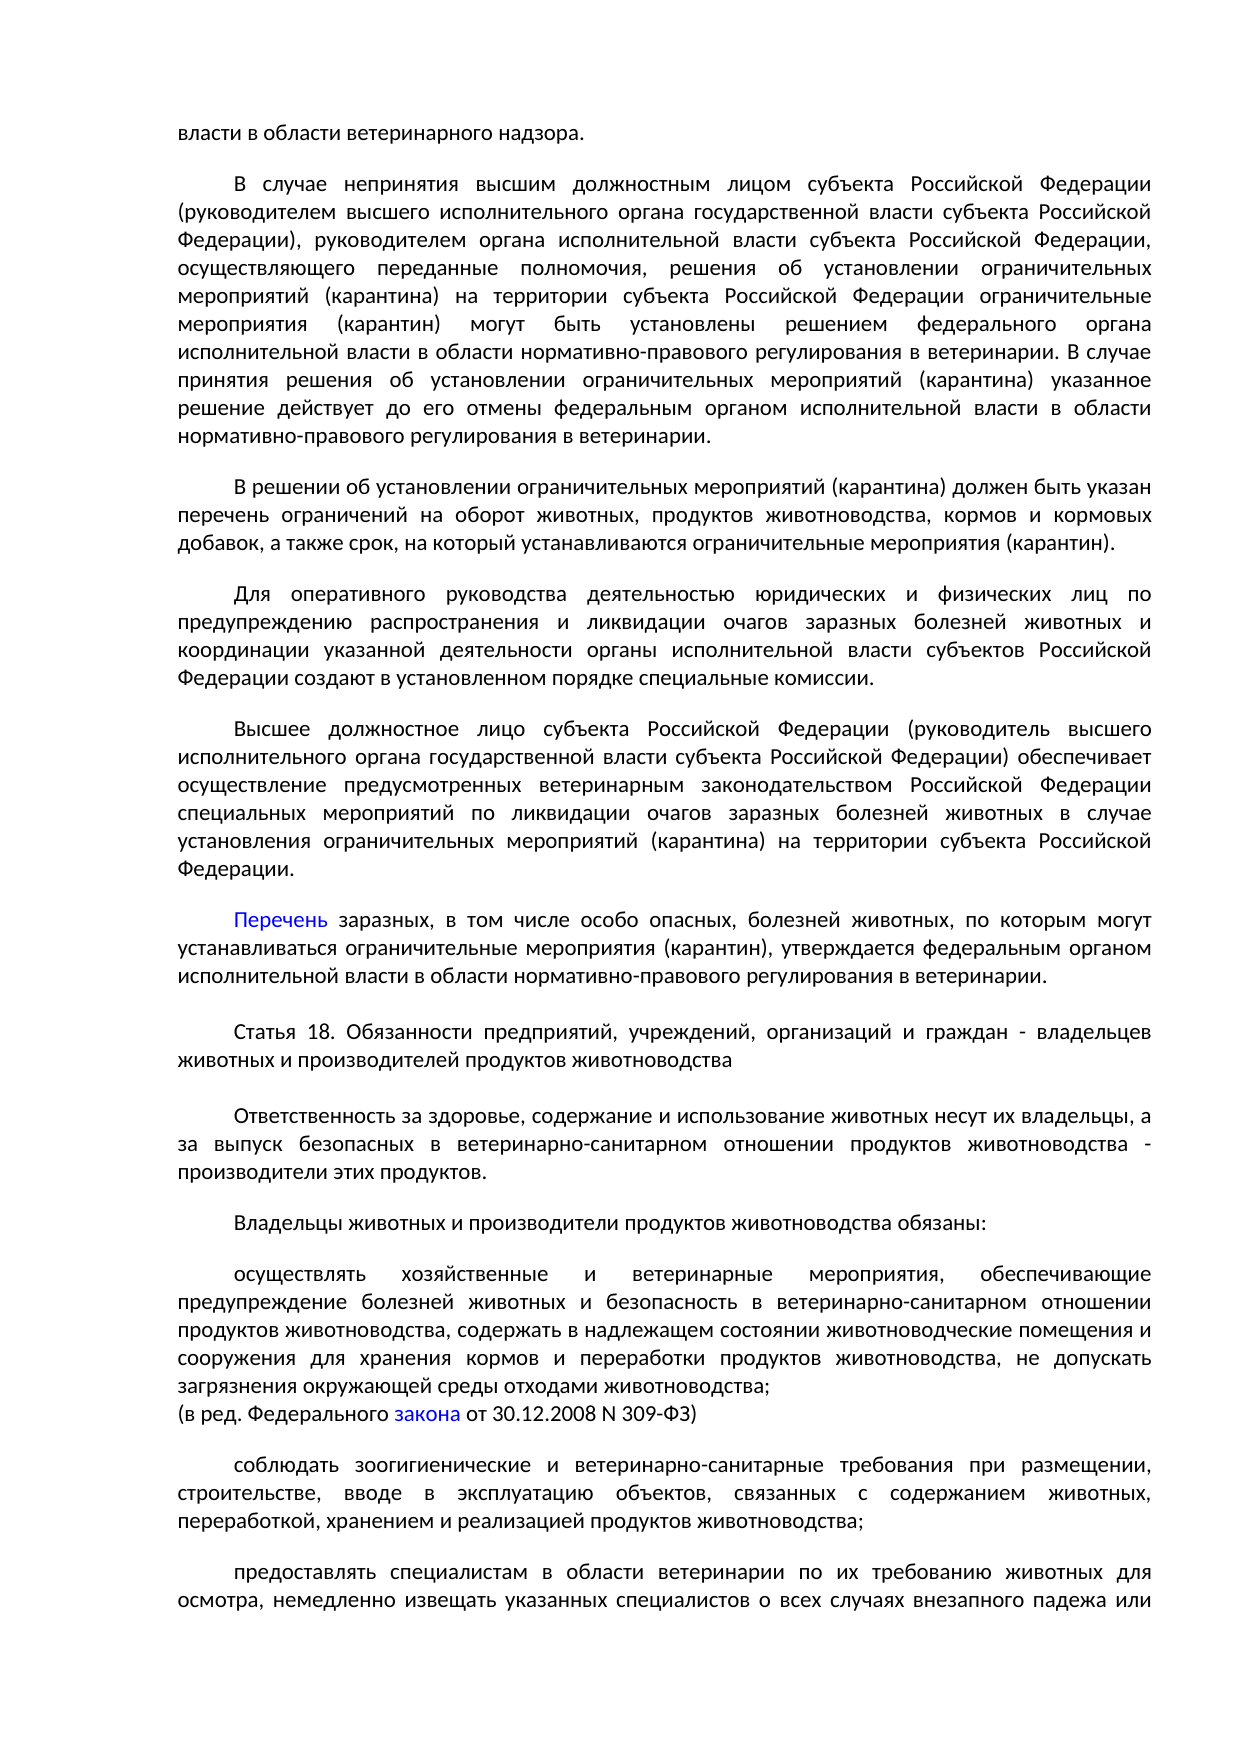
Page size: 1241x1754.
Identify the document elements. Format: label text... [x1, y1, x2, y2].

text В решении об установлении ограничительных мероприятий (карантина) должен быть указан перечень ограничений на оборот животных, продуктов животноводства, кормов и кормовых добавок, а также срок, на который устанавливаются ограничительные мероприятия (карантин). [177, 472, 1152, 556]
text Ответственность за здоровье, содержание и использование животных несут их владельцы, а за выпуск безопасных в ветеринарно-санитарном отношении продуктов животноводства - производители этих продуктов. [177, 1101, 1152, 1185]
text (в ред. Федерального закона от 30.12.2008 N 309-ФЗ) [177, 1399, 1152, 1427]
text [177, 118, 1152, 146]
text Высшее должностное лицо субъекта Российской Федерации (руководитель высшего исполнительного органа государственной власти субъекта Российской Федерации) обеспечивает осуществление предусмотренных ветеринарным законодательством Российской Федерации специальных мероприятий по ликвидации очагов заразных болезней животных в случае установления ограничительных мероприятий (карантина) на территории субъекта Российской Федерации. [177, 714, 1152, 882]
text В случае непринятия высшим должностным лицом субъекта Российской Федерации (руководителем высшего исполнительного органа государственной власти субъекта Российской Федерации), руководителем органа исполнительной власти субъекта Российской Федерации, осуществляющего переданные полномочия, решения об установлении ограничительных мероприятий (карантина) на территории субъекта Российской Федерации ограничительные мероприятия (карантин) могут быть установлены решением федерального органа исполнительной власти в области нормативно-правового регулирования в ветеринарии. В случае принятия решения об установлении ограничительных мероприятий (карантина) указанное решение действует до его отмены федеральным органом исполнительной власти в области нормативно-правового регулирования в ветеринарии. [177, 169, 1152, 449]
text соблюдать зоогигиенические и ветеринарно-санитарные требования при размещении, строительстве, вводе в эксплуатацию объектов, связанных с содержанием животных, переработкой, хранением и реализацией продуктов животноводства; [177, 1450, 1152, 1534]
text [177, 1557, 1152, 1613]
text Владельцы животных и производители продуктов животноводства обязаны: [177, 1208, 1152, 1236]
text Статья 18. Обязанности предприятий, учреждений, организаций и граждан - владельцев животных и производителей продуктов животноводства [177, 1017, 1152, 1073]
text Перечень заразных, в том числе особо опасных, болезней животных, по которым могут устанавливаться ограничительные мероприятия (карантин), утверждается федеральным органом исполнительной власти в области нормативно-правового регулирования в ветеринарии. [177, 905, 1152, 989]
text осуществлять хозяйственные и ветеринарные мероприятия, обеспечивающие предупреждение болезней животных и безопасность в ветеринарно-санитарном отношении продуктов животноводства, содержать в надлежащем состоянии животноводческие помещения и сооружения для хранения кормов и переработки продуктов животноводства, не допускать загрязнения окружающей среды отходами животноводства; [177, 1259, 1152, 1399]
text Для оперативного руководства деятельностью юридических и физических лиц по предупреждению распространения и ликвидации очагов заразных болезней животных и координации указанной деятельности органы исполнительной власти субъектов Российской Федерации создают в установленном порядке специальные комиссии. [177, 579, 1152, 691]
